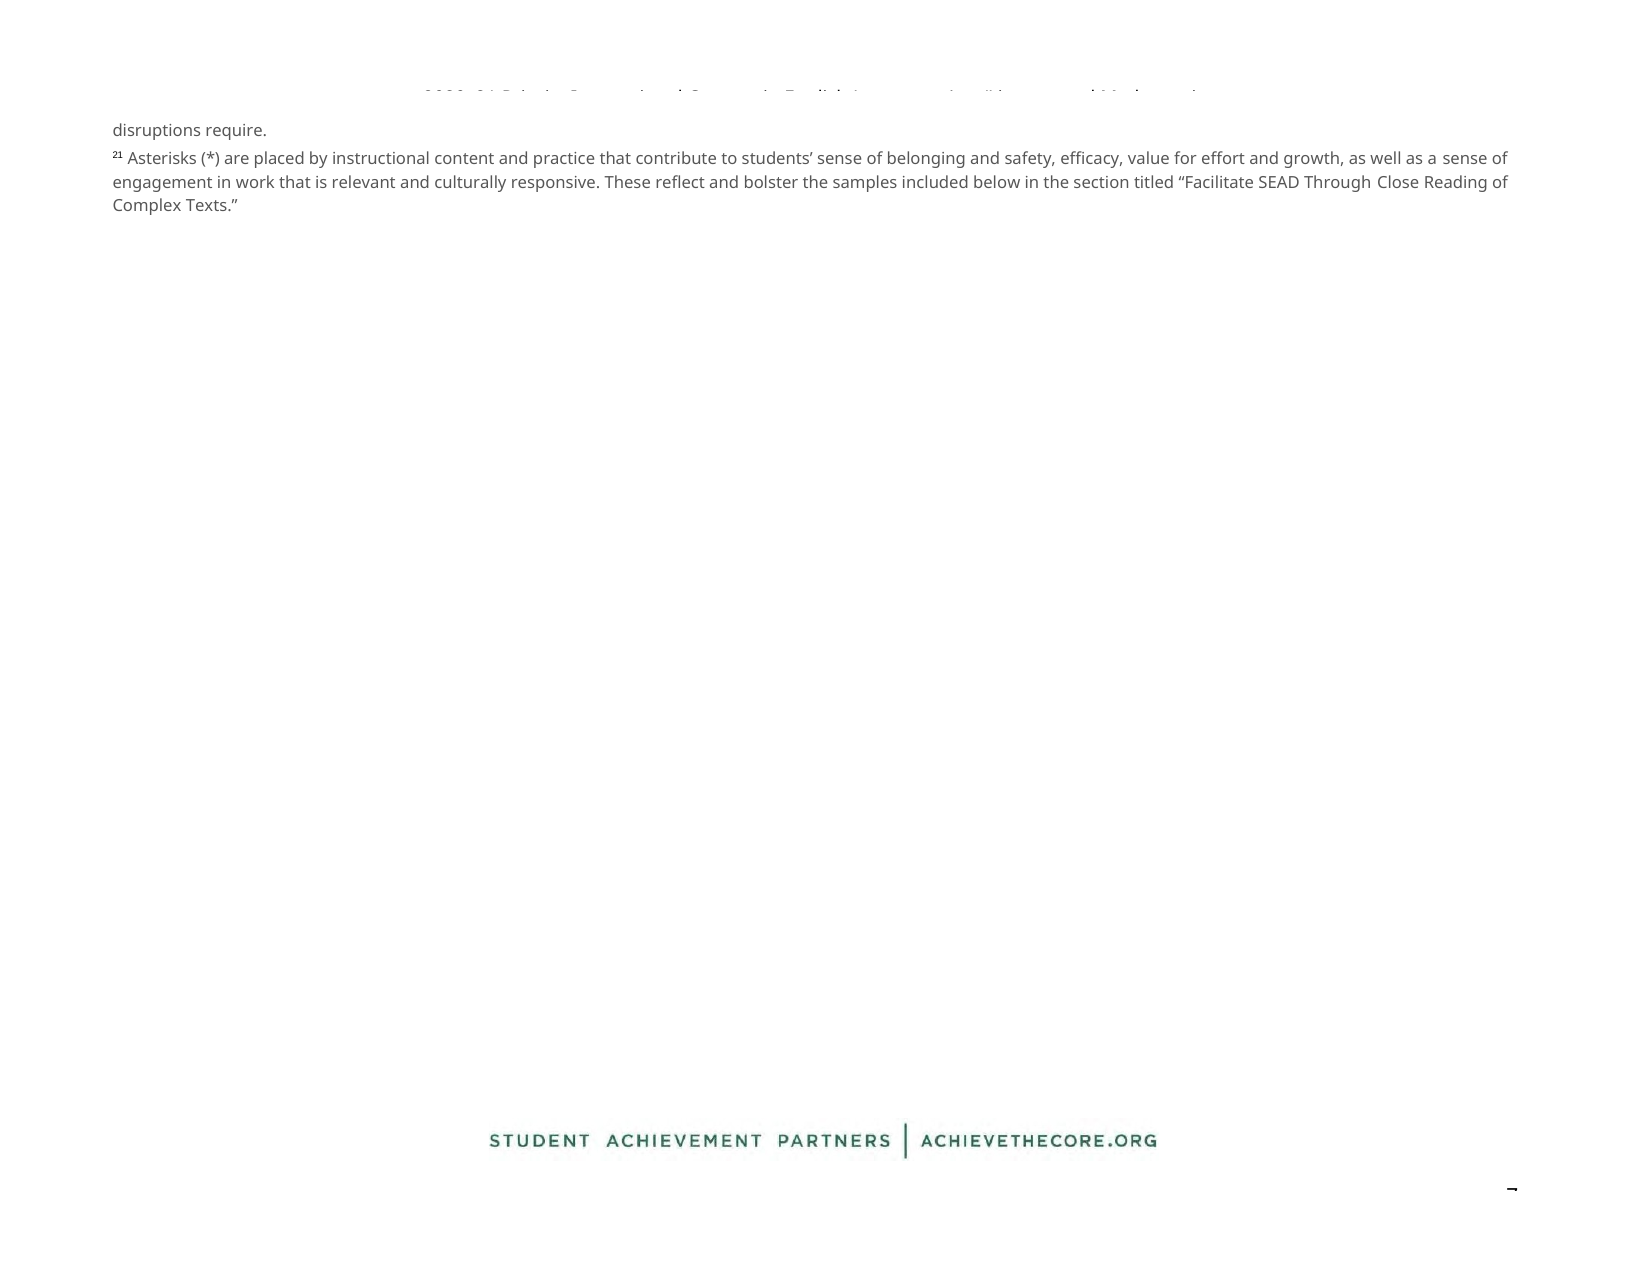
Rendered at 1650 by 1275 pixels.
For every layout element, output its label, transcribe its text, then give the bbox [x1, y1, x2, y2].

text 21 Asterisks (*) are placed by instructional content and practice that contribute to students’ sense of belonging and safety, efficacy, value for effort and growth, as well as a sense of engagement in work that is relevant and culturally responsive. These reflect and bolster the samples included below in the section titled “Facilitate SEAD Through Close Reading of Complex Texts.” [112, 147, 1523, 216]
picture [488, 1118, 1160, 1161]
